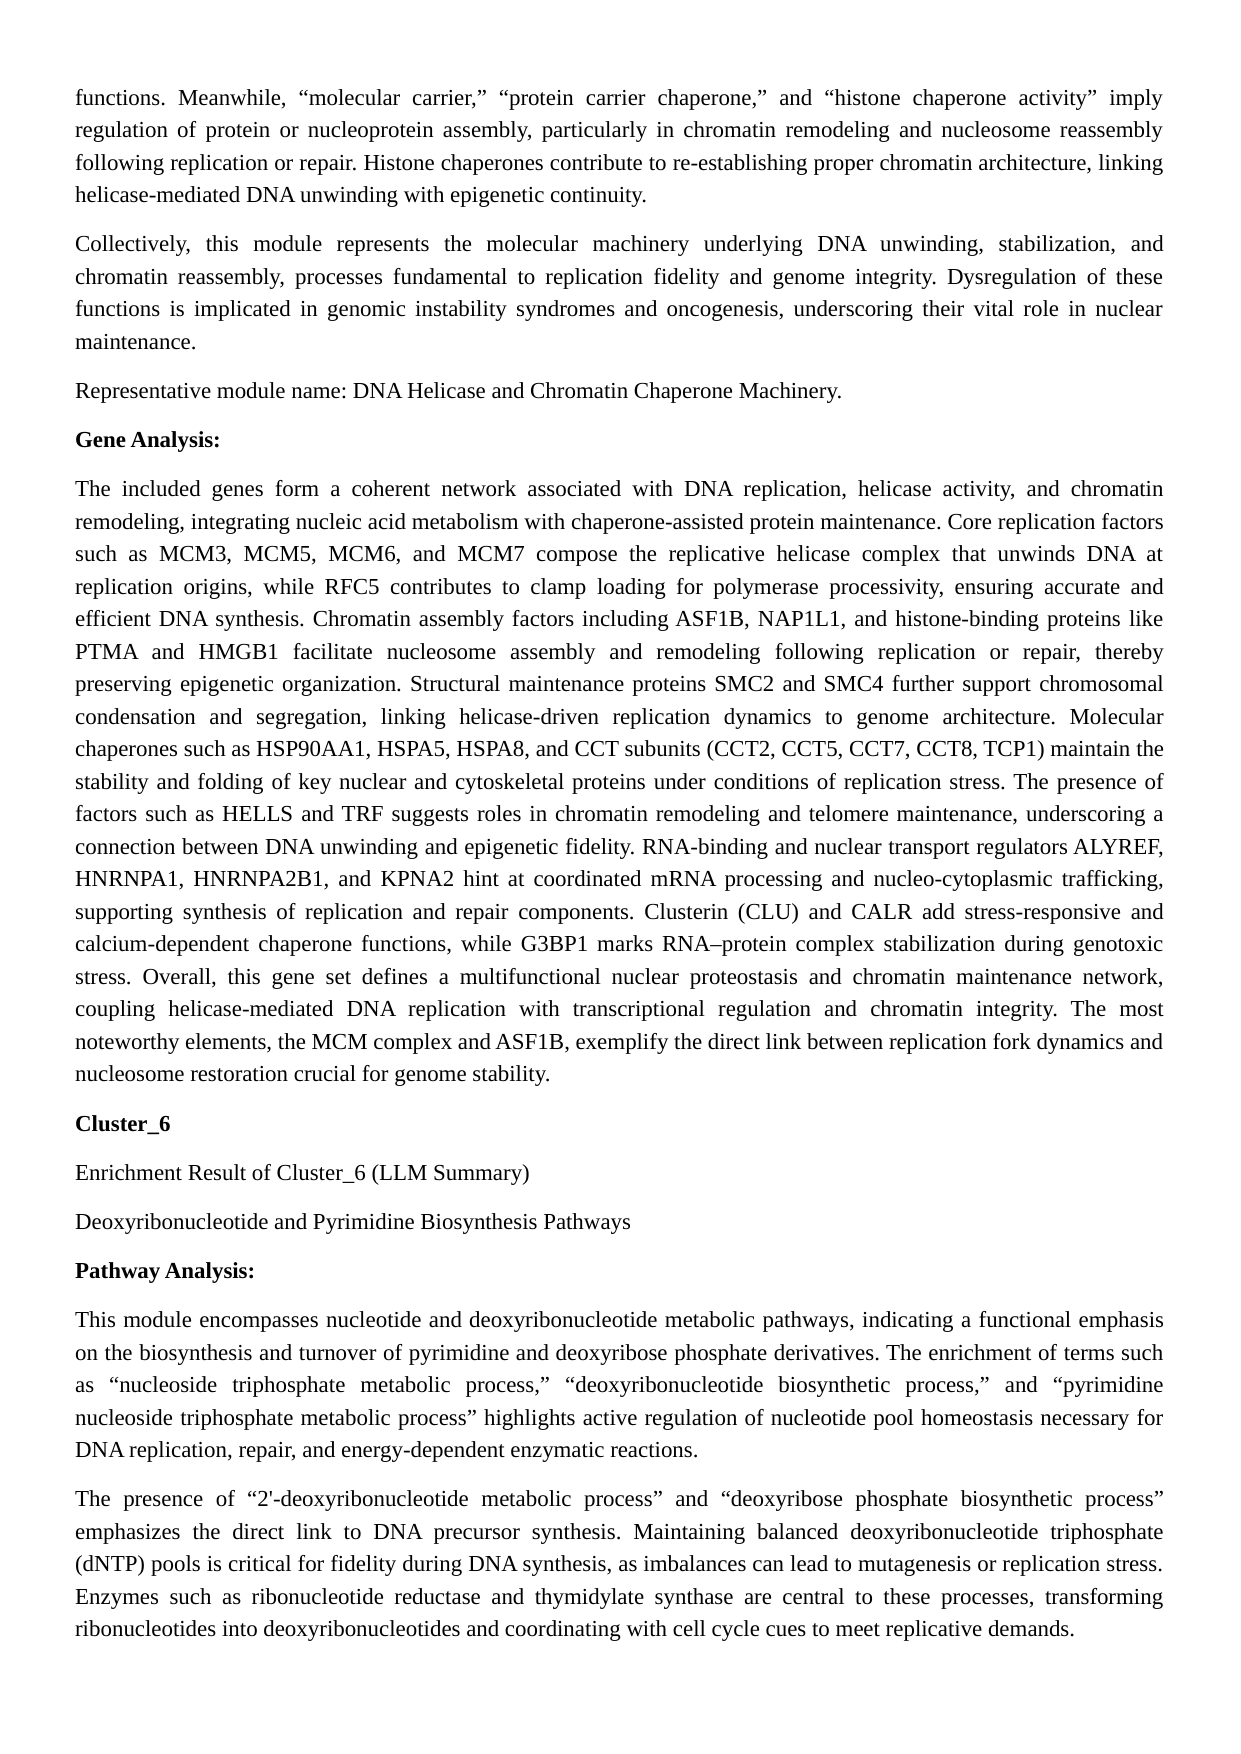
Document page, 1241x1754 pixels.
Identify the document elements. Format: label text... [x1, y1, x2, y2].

text Enrichment Result of Cluster_6 (LLM Summary) [75, 1156, 1165, 1188]
text Gene Analysis: [75, 423, 1165, 456]
text Representative module name: DNA Helicase and Chromatin Chaperone Machinery. [75, 374, 1165, 407]
text The presence of “2'-deoxyribonucleotide metabolic process” and “deoxyribose phosphate biosynthetic process” emphasizes the direct link to DNA precursor synthesis. Maintaining balanced deoxyribonucleotide triphosphate (dNTP) pools is critical for fidelity during DNA synthesis, as imbalances can lead to mutagenesis or replication stress. Enzymes such as ribonucleotide reductase and thymidylate synthase are central to these processes, transforming ribonucleotides into deoxyribonucleotides and coordinating with cell cycle cues to meet replicative demands. [75, 1482, 1165, 1645]
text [75, 81, 1165, 211]
text The included genes form a coherent network associated with DNA replication, helicase activity, and chromatin remodeling, integrating nucleic acid metabolism with chaperone-assisted protein maintenance. Core replication factors such as MCM3, MCM5, MCM6, and MCM7 compose the replicative helicase complex that unwinds DNA at replication origins, while RFC5 contributes to clamp loading for polymerase processivity, ensuring accurate and efficient DNA synthesis. Chromatin assembly factors including ASF1B, NAP1L1, and histone-binding proteins like PTMA and HMGB1 facilitate nucleosome assembly and remodeling following replication or repair, thereby preserving epigenetic organization. Structural maintenance proteins SMC2 and SMC4 further support chromosomal condensation and segregation, linking helicase-driven replication dynamics to genome architecture. Molecular chaperones such as HSP90AA1, HSPA5, HSPA8, and CCT subunits (CCT2, CCT5, CCT7, CCT8, TCP1) maintain the stability and folding of key nuclear and cytoskeletal proteins under conditions of replication stress. The presence of factors such as HELLS and TRF suggests roles in chromatin remodeling and telomere maintenance, underscoring a connection between DNA unwinding and epigenetic fidelity. RNA-binding and nuclear transport regulators ALYREF, HNRNPA1, HNRNPA2B1, and KPNA2 hint at coordinated mRNA processing and nucleo-cytoplasmic trafficking, supporting synthesis of replication and repair components. Clusterin (CLU) and CALR add stress-responsive and calcium-dependent chaperone functions, while G3BP1 marks RNA–protein complex stabilization during genotoxic stress. Overall, this gene set defines a multifunctional nuclear proteostasis and chromatin maintenance network, coupling helicase-mediated DNA replication with transcriptional regulation and chromatin integrity. The most noteworthy elements, the MCM complex and ASF1B, exemplify the direct link between replication fork dynamics and nucleosome restoration crucial for genome stability. [75, 472, 1165, 1090]
text Cluster_6 [75, 1107, 1165, 1139]
text This module encompasses nucleotide and deoxyribonucleotide metabolic pathways, indicating a functional emphasis on the biosynthesis and turnover of pyrimidine and deoxyribose phosphate derivatives. The enrichment of terms such as “nucleoside triphosphate metabolic process,” “deoxyribonucleotide biosynthetic process,” and “pyrimidine nucleoside triphosphate metabolic process” highlights active regulation of nucleotide pool homeostasis necessary for DNA replication, repair, and energy-dependent enzymatic reactions. [75, 1303, 1165, 1466]
text Pathway Analysis: [75, 1254, 1165, 1287]
text Deoxyribonucleotide and Pyrimidine Biosynthesis Pathways [75, 1205, 1165, 1237]
text Collectively, this module represents the molecular machinery underlying DNA unwinding, stabilization, and chromatin reassembly, processes fundamental to replication fidelity and genome integrity. Dysregulation of these functions is implicated in genomic instability syndromes and oncogenesis, underscoring their vital role in nuclear maintenance. [75, 227, 1165, 357]
